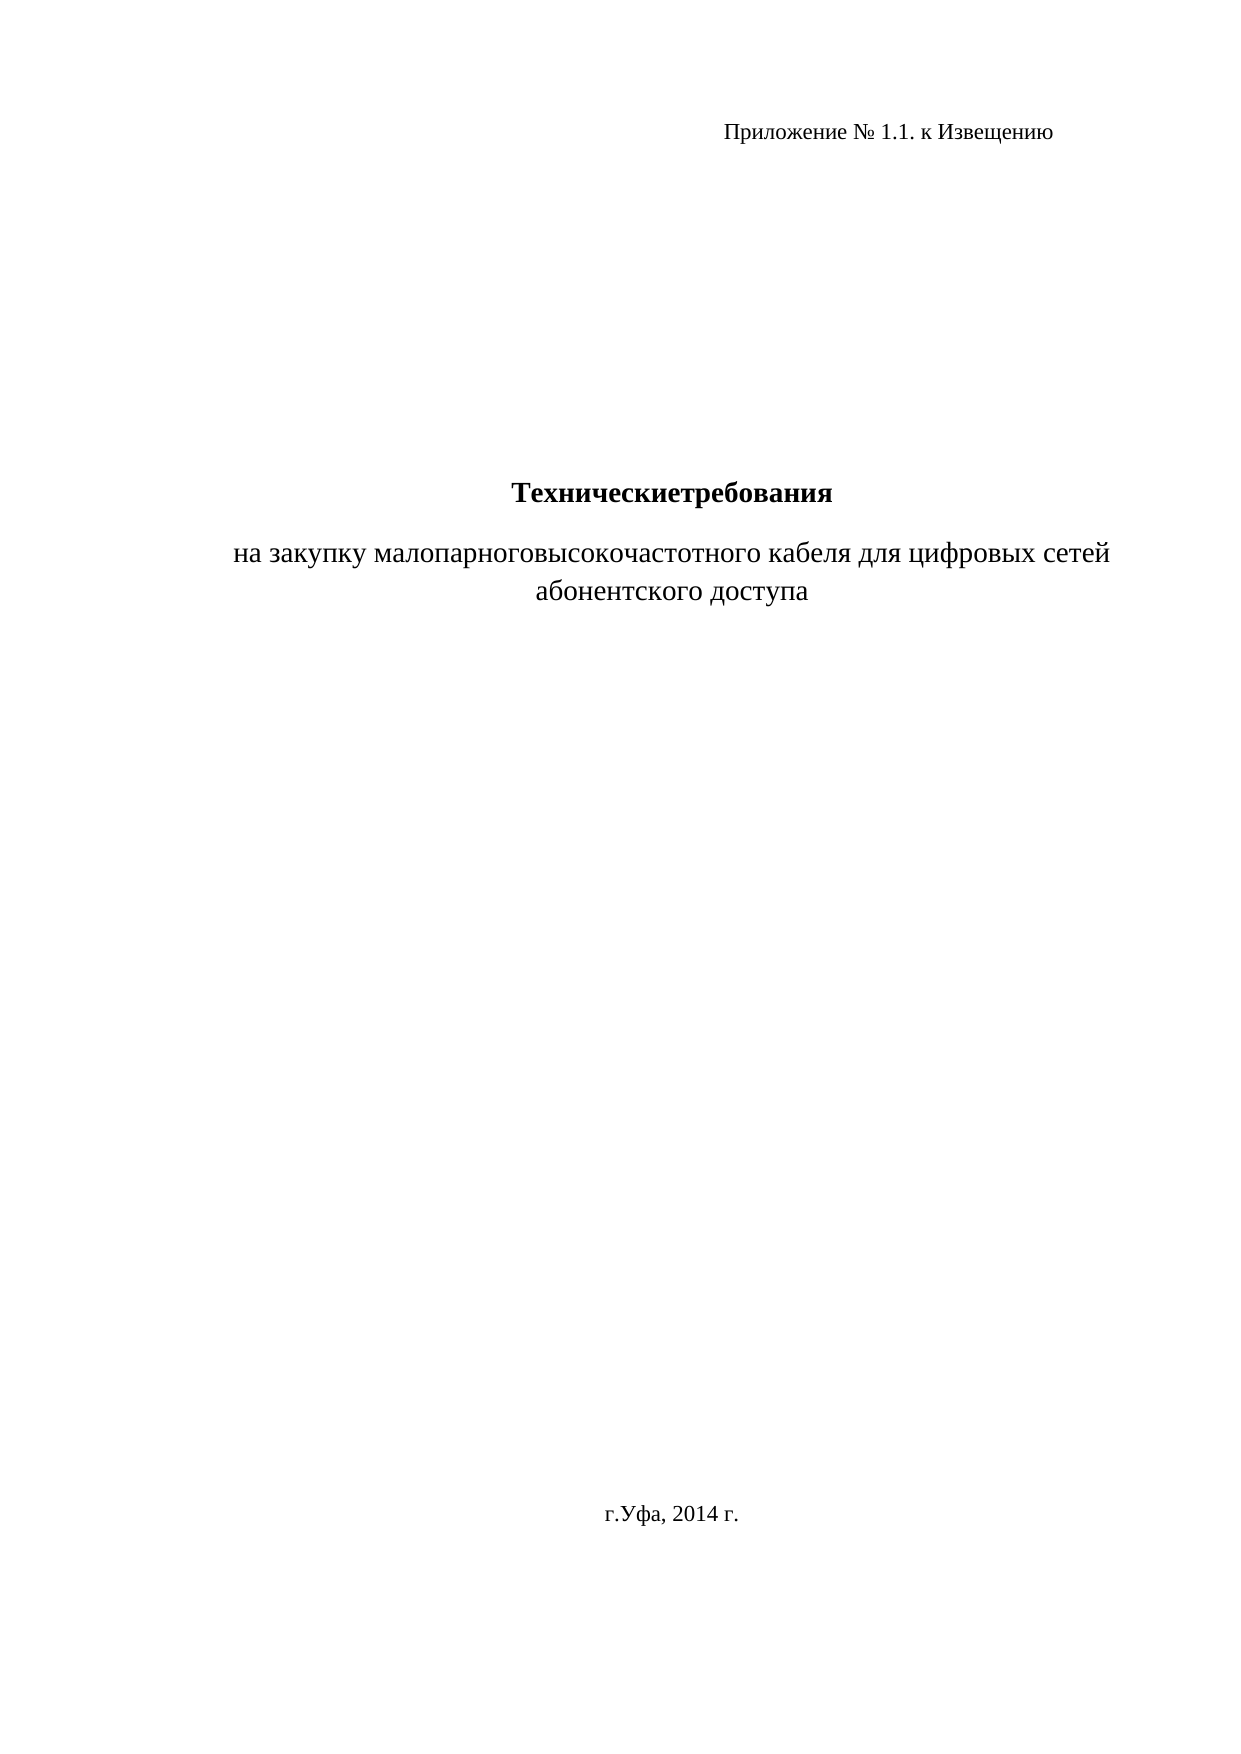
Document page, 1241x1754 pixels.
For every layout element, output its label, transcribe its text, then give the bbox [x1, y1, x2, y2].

text г.Уфа, 2014 г. [192, 1500, 1152, 1527]
text Приложение № 1.1. к Извещению [192, 118, 1152, 144]
text Техническиетребования [192, 475, 1152, 509]
text на закупку малопарноговысокочастотного кабеля для цифровых сетей абонентского доступа [192, 535, 1152, 607]
